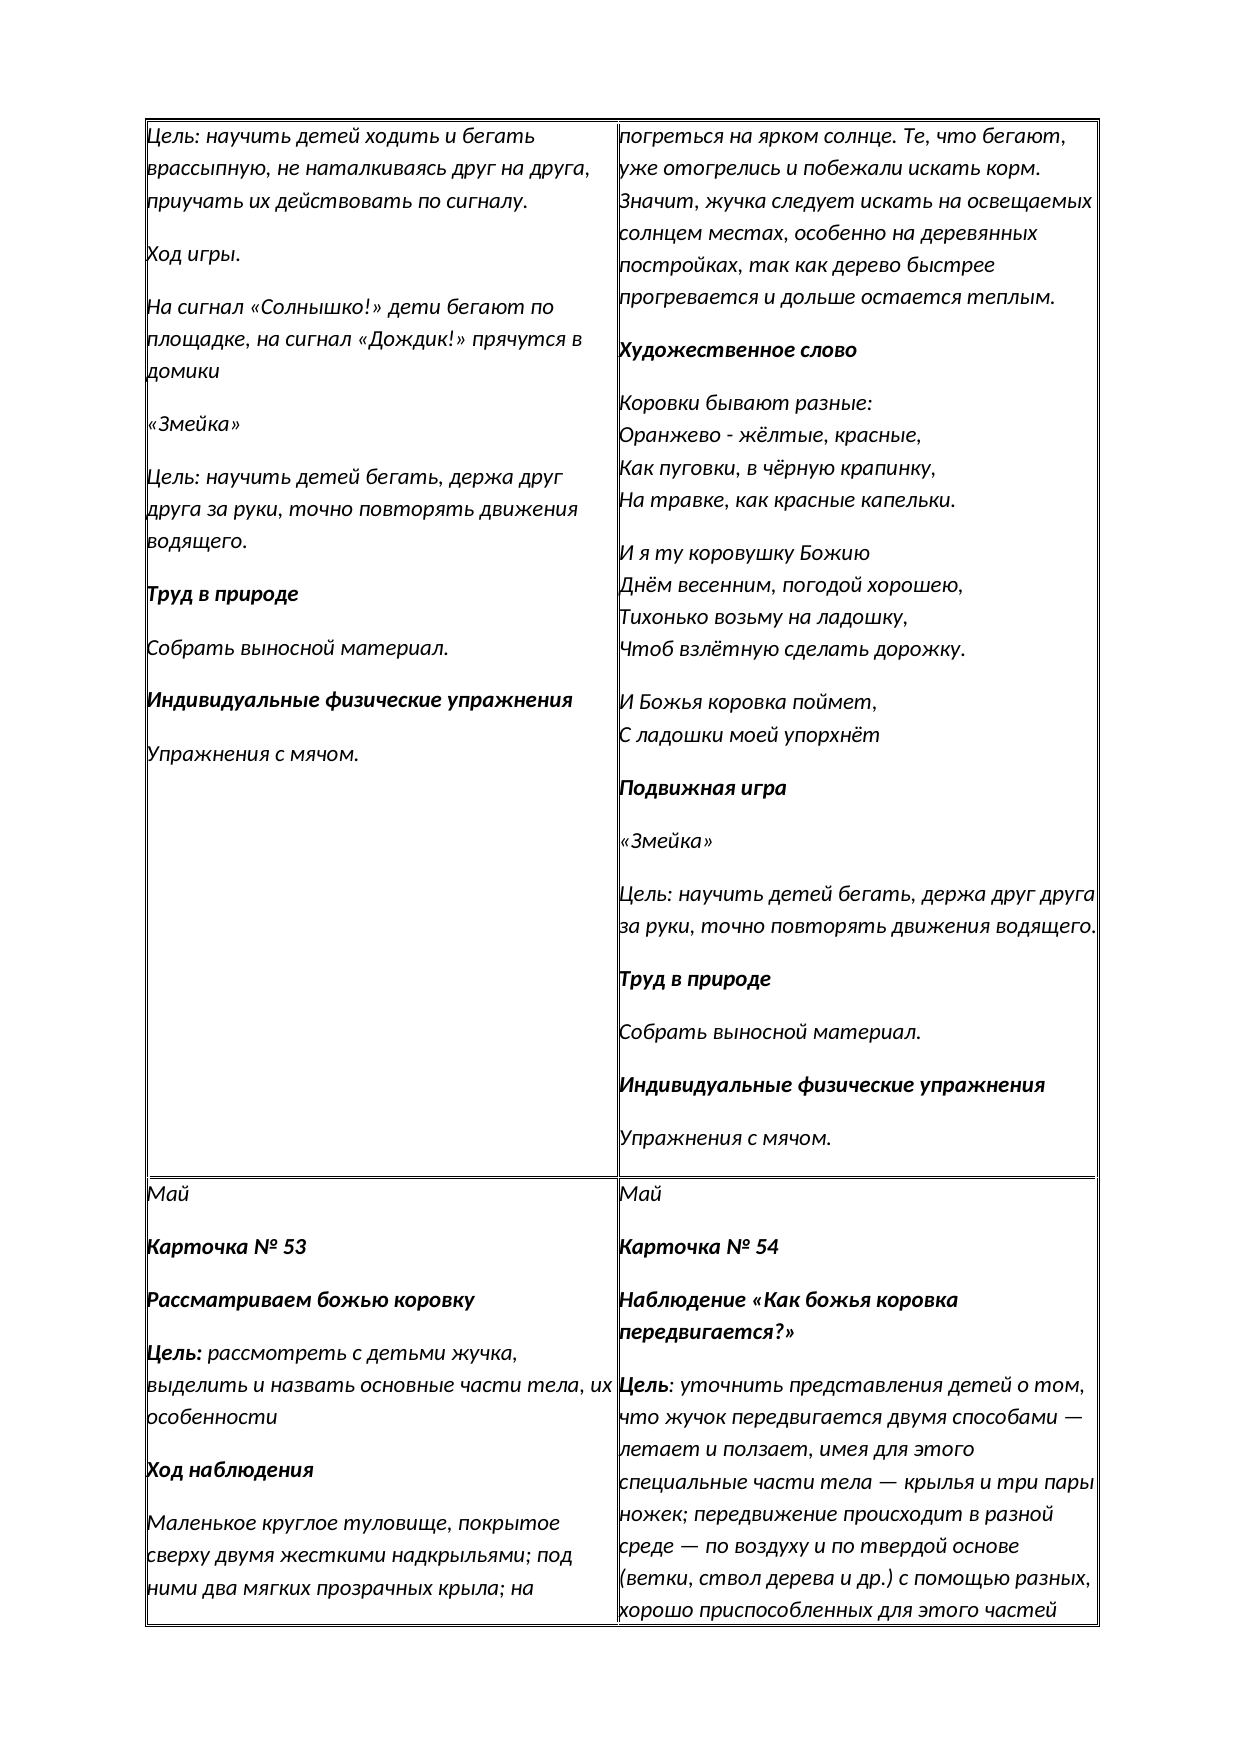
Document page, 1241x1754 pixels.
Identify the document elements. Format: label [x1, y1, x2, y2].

table_cell [146, 1176, 619, 1623]
table_cell [619, 1176, 1098, 1623]
table_cell [619, 122, 1097, 1176]
table_cell [148, 122, 619, 1176]
